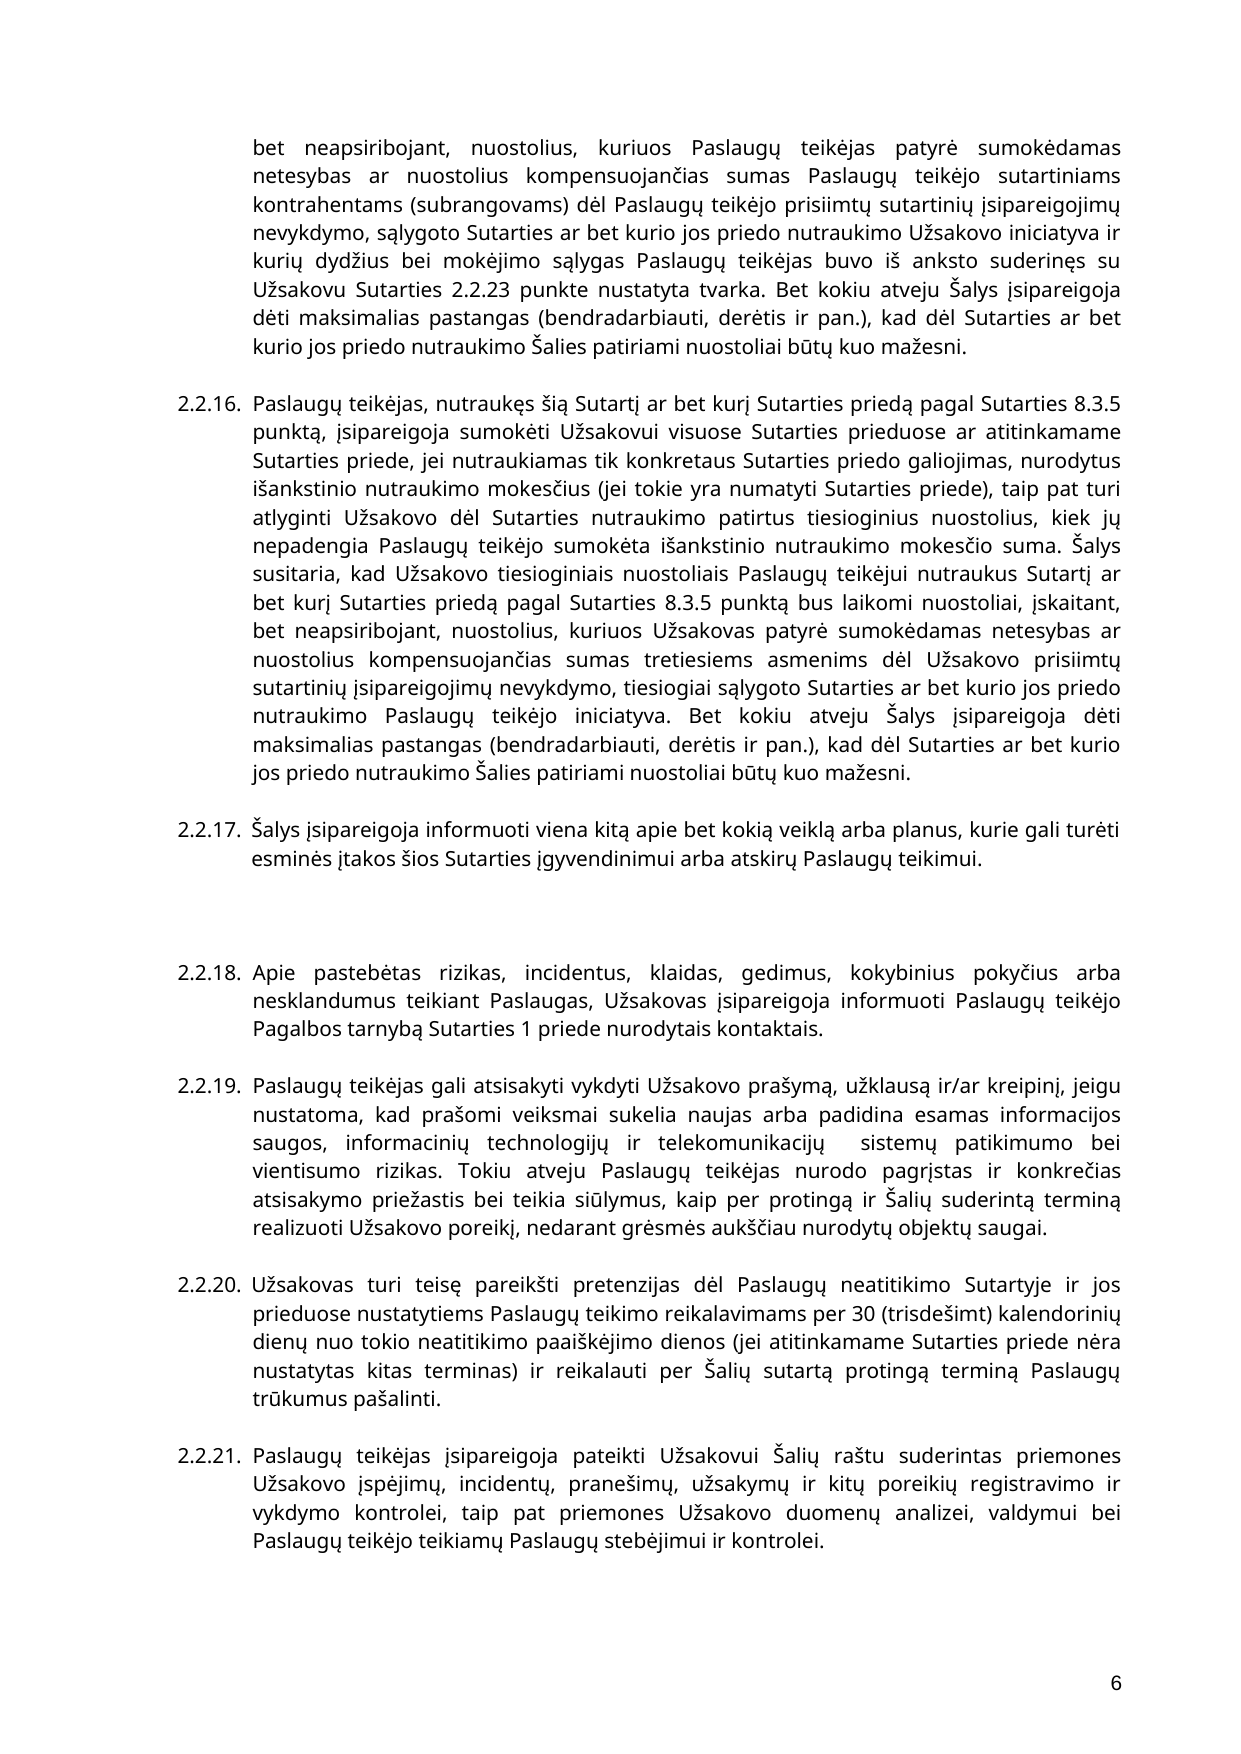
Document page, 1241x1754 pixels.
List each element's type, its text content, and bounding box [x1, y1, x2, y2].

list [177, 133, 1122, 360]
list Paslaugų teikėjas, nutraukęs šią Sutartį ar bet kurį Sutarties priedą pagal Sutarties 8.3.5 punktą, įsipareigoja sumokėti Užsakovui visuose Sutarties prieduose ar atitinkamame Sutarties priede, jei nutraukiamas tik konkretaus Sutarties priedo galiojimas, nurodytus išankstinio nutraukimo mokesčius (jei tokie yra numatyti Sutarties priede), taip pat turi atlyginti Užsakovo dėl Sutarties nutraukimo patirtus tiesioginius nuostolius, kiek jų nepadengia Paslaugų teikėjo sumokėta išankstinio nutraukimo mokesčio suma. Šalys susitaria, kad Užsakovo tiesioginiais nuostoliais Paslaugų teikėjui nutraukus Sutartį ar bet kurį Sutarties priedą pagal Sutarties 8.3.5 punktą bus laikomi nuostoliai, įskaitant, bet neapsiribojant, nuostolius, kuriuos Užsakovas patyrė sumokėdamas netesybas ar nuostolius kompensuojančias sumas tretiesiems asmenims dėl Užsakovo prisiimtų sutartinių įsipareigojimų nevykdymo, tiesiogiai sąlygoto Sutarties ar bet kurio jos priedo nutraukimo Paslaugų teikėjo iniciatyva. Bet kokiu atveju Šalys įsipareigoja dėti maksimalias pastangas (bendradarbiauti, derėtis ir pan.), kad dėl Sutarties ar bet kurio jos priedo nutraukimo Šalies patiriami nuostoliai būtų kuo mažesni. [177, 389, 1122, 787]
list Apie pastebėtas rizikas, incidentus, klaidas, gedimus, kokybinius pokyčius arba nesklandumus teikiant Paslaugas, Užsakovas įsipareigoja informuoti Paslaugų teikėjo Pagalbos tarnybą Sutarties 1 priede nurodytais kontaktais. [177, 958, 1122, 1043]
list Paslaugų teikėjas įsipareigoja pateikti Užsakovui Šalių raštu suderintas priemones Užsakovo įspėjimų, incidentų, pranešimų, užsakymų ir kitų poreikių registravimo ir vykdymo kontrolei, taip pat priemones Užsakovo duomenų analizei, valdymui bei Paslaugų teikėjo teikiamų Paslaugų stebėjimui ir kontrolei. [177, 1441, 1122, 1555]
list Šalys įsipareigoja informuoti viena kitą apie bet kokią veiklą arba planus, kurie gali turėti esminės įtakos šios Sutarties įgyvendinimui arba atskirų Paslaugų teikimui. [177, 815, 1122, 872]
list Užsakovas turi teisę pareikšti pretenzijas dėl Paslaugų neatitikimo Sutartyje ir jos prieduose nustatytiems Paslaugų teikimo reikalavimams per 30 (trisdešimt) kalendorinių dienų nuo tokio neatitikimo paaiškėjimo dienos (jei atitinkamame Sutarties priede nėra nustatytas kitas terminas) ir reikalauti per Šalių sutartą protingą terminą Paslaugų trūkumus pašalinti. [177, 1270, 1122, 1413]
list Paslaugų teikėjas gali atsisakyti vykdyti Užsakovo prašymą, užklausą ir/ar kreipinį, jeigu nustatoma, kad prašomi veiksmai sukelia naujas arba padidina esamas informacijos saugos, informacinių technologijų ir telekomunikacijų sistemų patikimumo bei vientisumo rizikas. Tokiu atveju Paslaugų teikėjas nurodo pagrįstas ir konkrečias atsisakymo priežastis bei teikia siūlymus, kaip per protingą ir Šalių suderintą terminą realizuoti Užsakovo poreikį, nedarant grėsmės aukščiau nurodytų objektų saugai. [177, 1071, 1122, 1242]
